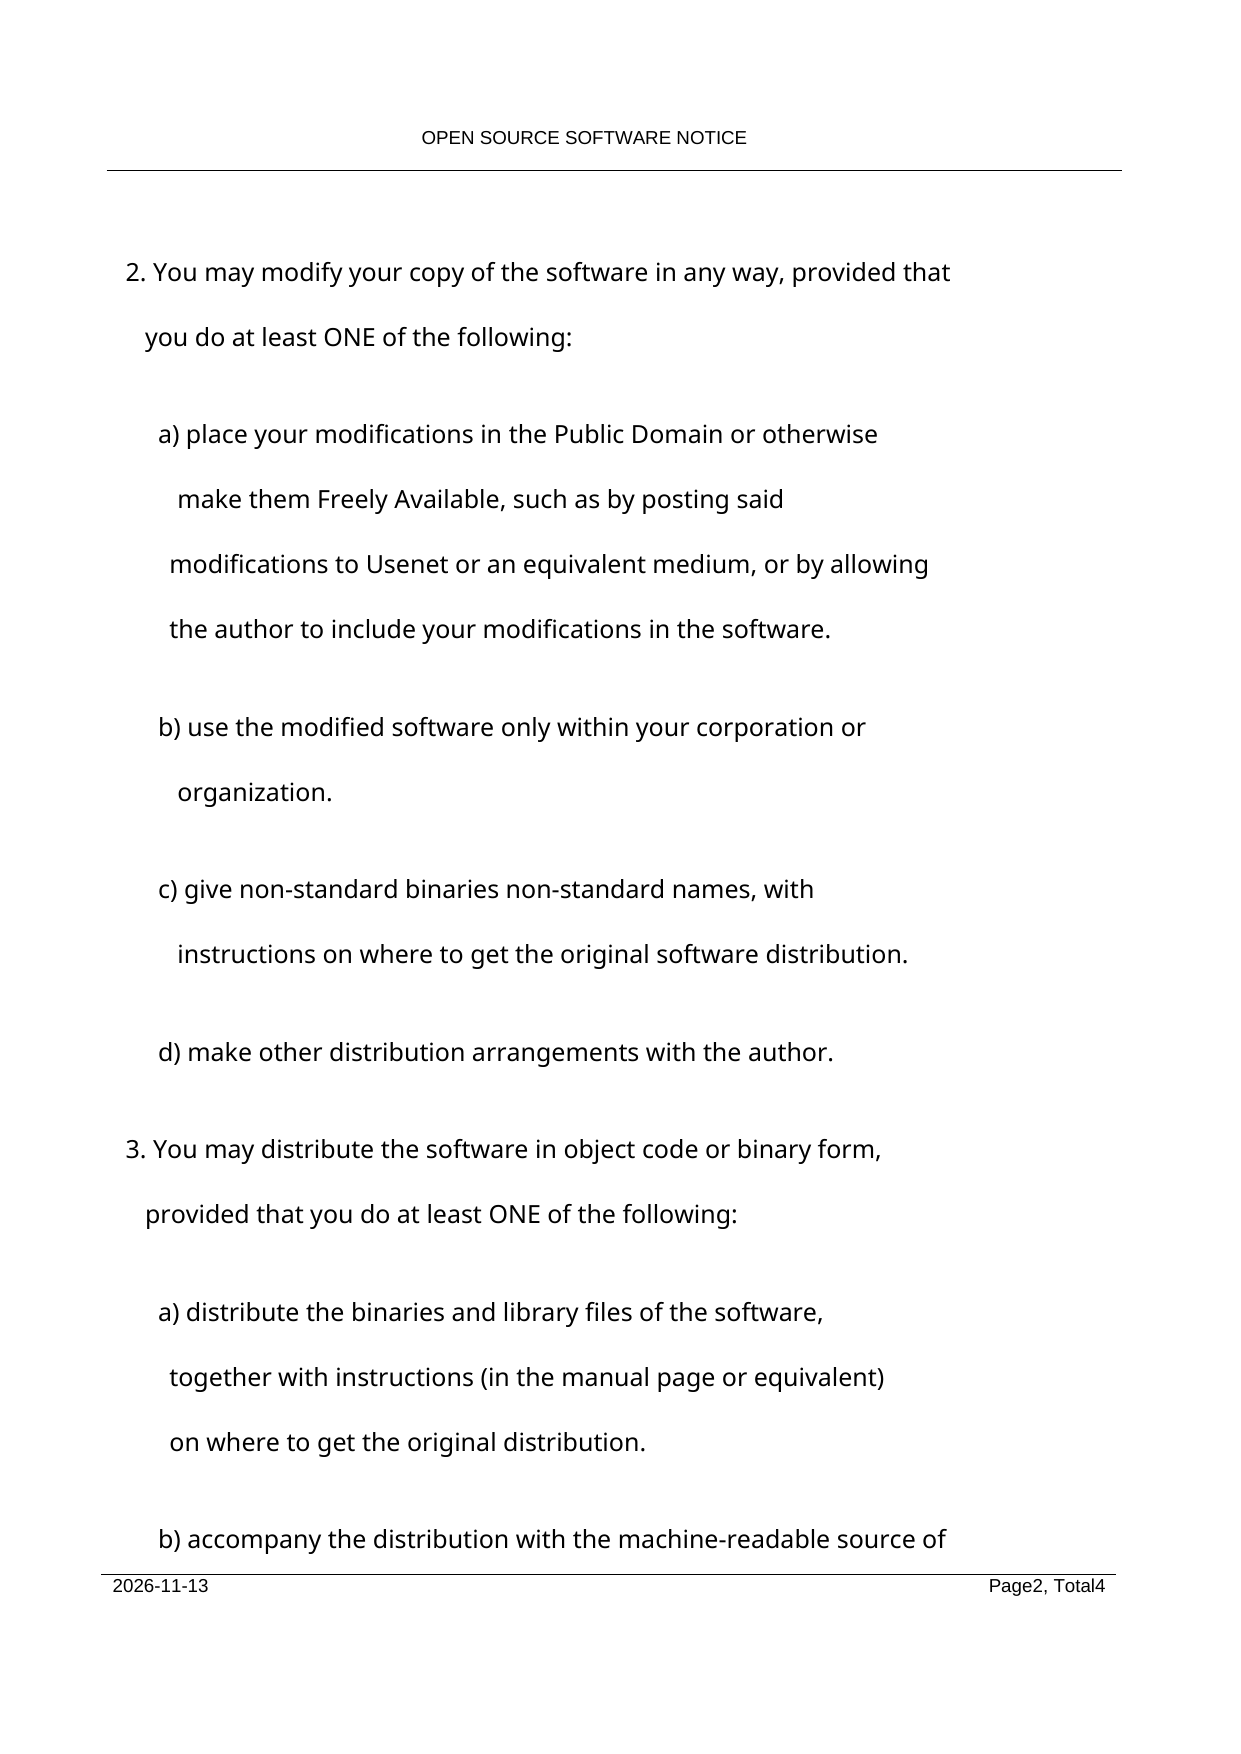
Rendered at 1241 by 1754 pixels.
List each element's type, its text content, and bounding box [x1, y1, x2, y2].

text 3. You may distribute the software in object code or binary form, [112, 1116, 1128, 1181]
text 2. You may modify your copy of the software in any way, provided that [112, 239, 1128, 304]
text b) use the modified software only within your corporation or [112, 694, 1128, 759]
text instructions on where to get the original software distribution. [112, 921, 1128, 986]
text on where to get the original distribution. [112, 1409, 1128, 1474]
text a) distribute the binaries and library files of the software, [112, 1279, 1128, 1344]
text d) make other distribution arrangements with the author. [112, 1019, 1128, 1084]
text b) accompany the distribution with the machine-readable source of [112, 1506, 1128, 1571]
text provided that you do at least ONE of the following: [112, 1181, 1128, 1246]
text c) give non-standard binaries non-standard names, with [112, 856, 1128, 921]
text the author to include your modifications in the software. [112, 596, 1128, 661]
text together with instructions (in the manual page or equivalent) [112, 1344, 1128, 1409]
text organization. [112, 759, 1128, 824]
text modifications to Usenet or an equivalent medium, or by allowing [112, 531, 1128, 596]
text make them Freely Available, such as by posting said [112, 466, 1128, 531]
text a) place your modifications in the Public Domain or otherwise [112, 401, 1128, 466]
text you do at least ONE of the following: [112, 304, 1128, 369]
